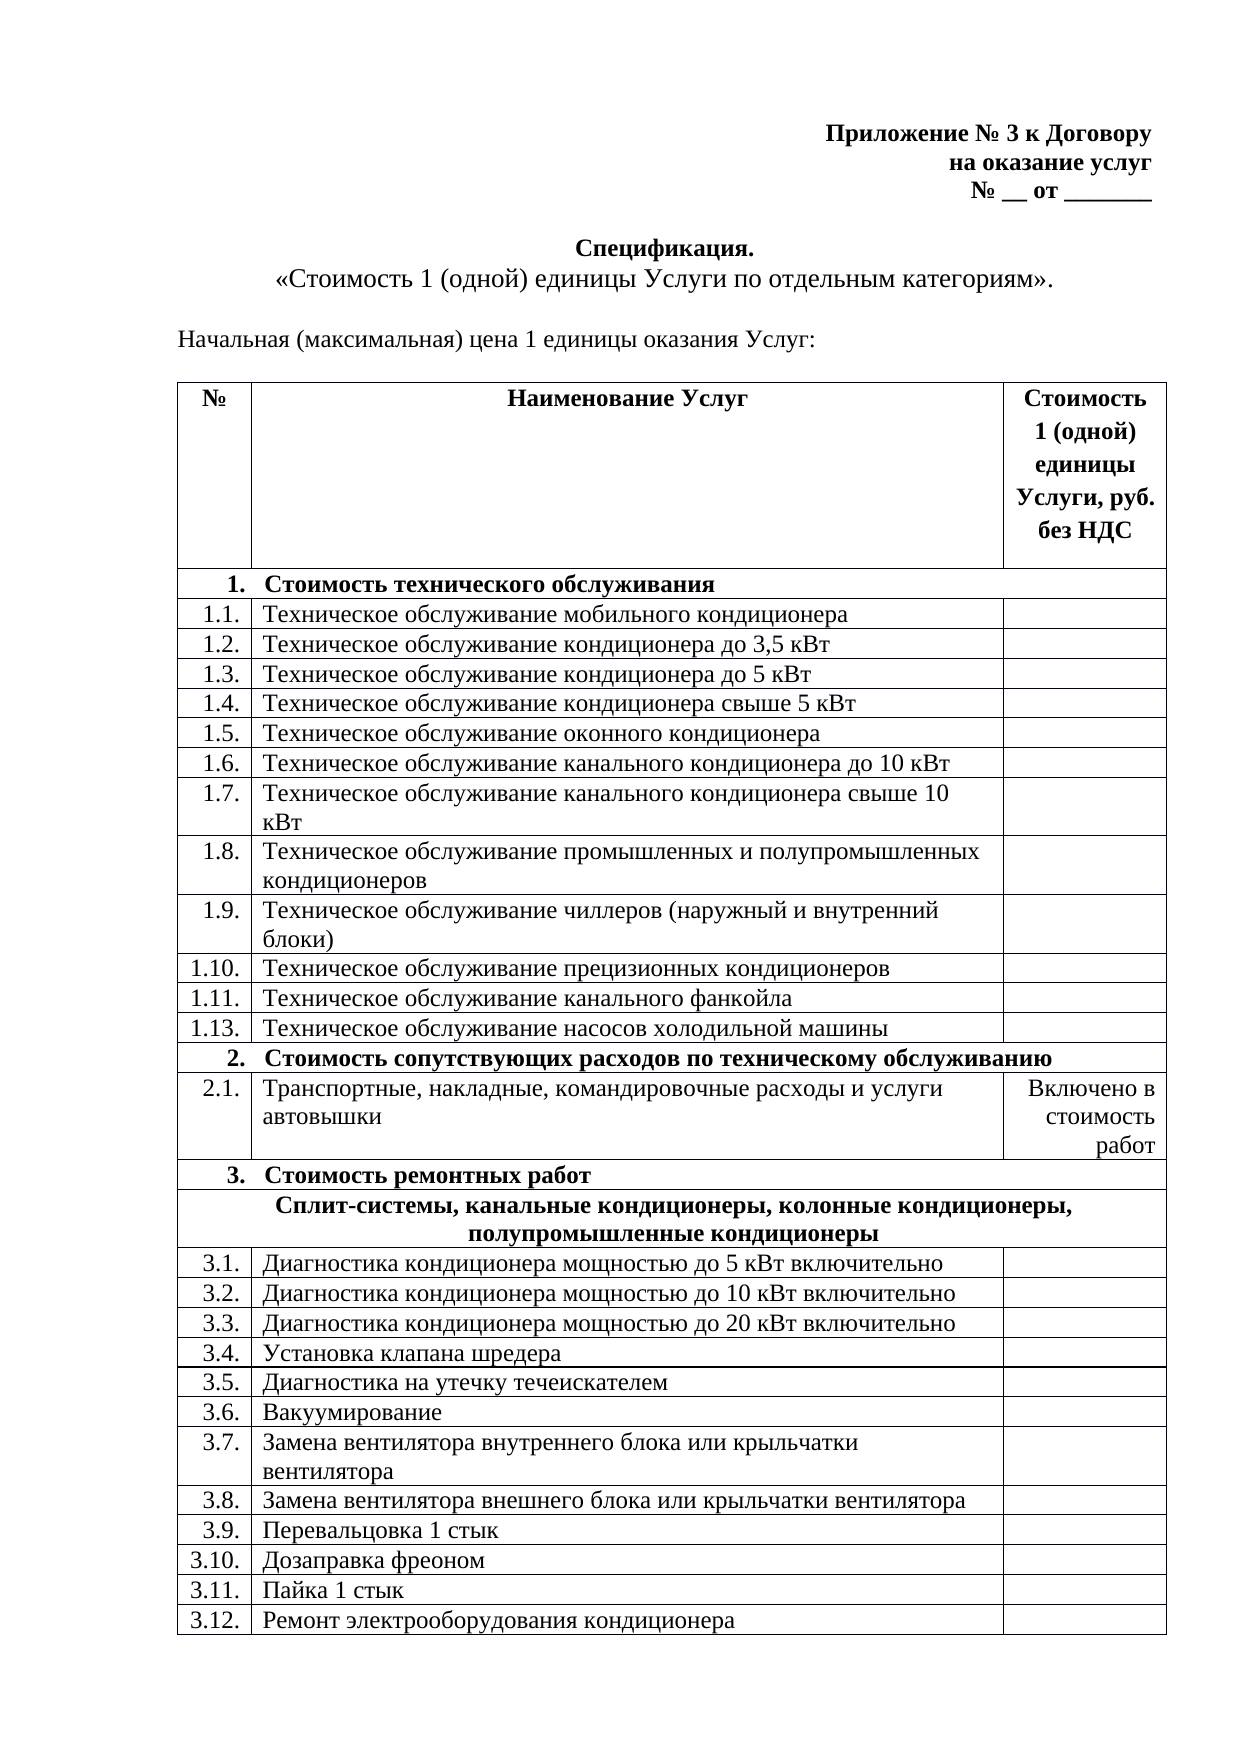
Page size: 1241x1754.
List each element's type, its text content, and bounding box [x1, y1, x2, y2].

table_cell Техническое обслуживание канального кондиционера до 10 кВт [252, 748, 1003, 777]
table_cell [1004, 836, 1166, 894]
table_cell 1.13. [178, 1013, 251, 1042]
table_cell 1.8. [178, 836, 251, 894]
text на оказание услуг [177, 147, 1152, 176]
table_cell 1.10. [178, 954, 251, 982]
table_cell Сплит-системы, канальные кондиционеры, колонные кондиционеры, полупромышленные кондиционеры [178, 1190, 1166, 1247]
text № __ от _______ [177, 176, 1152, 204]
table_cell Перевальцовка 1 стык [252, 1515, 1003, 1544]
text «Стоимость 1 (одной) единицы Услуги по отдельным категориям». [177, 262, 1152, 293]
table_cell [1004, 895, 1166, 952]
table_cell Вакуумирование [252, 1397, 1003, 1426]
table_cell 2.1. [178, 1073, 251, 1159]
table_cell Техническое обслуживание кондиционера до 5 кВт [252, 659, 1003, 687]
table_cell Техническое обслуживание насосов холодильной машины [252, 1013, 1003, 1042]
table_cell [1004, 1278, 1166, 1307]
table_cell [1004, 599, 1166, 628]
table_cell [1004, 983, 1166, 1012]
table_cell Техническое обслуживание канального фанкойла [252, 983, 1003, 1012]
text Начальная (максимальная) цена 1 единицы оказания Услуг: [177, 324, 1152, 353]
table_cell 1.1. [178, 599, 251, 628]
table_cell [1004, 1575, 1166, 1604]
table_cell 3.1. [178, 1248, 251, 1277]
table_cell 1.5. [178, 718, 251, 747]
table_cell 3.10. [178, 1545, 251, 1574]
table_cell [1004, 1248, 1166, 1277]
table_cell 3.2. [178, 1278, 251, 1307]
table_cell 3.5. [178, 1368, 251, 1396]
table_cell Диагностика кондиционера мощностью до 20 кВт включительно [252, 1308, 1003, 1337]
table_cell [1004, 1338, 1166, 1366]
table_header Наименование Услуг [252, 383, 1003, 568]
table_cell [1004, 659, 1166, 687]
table_header № [178, 383, 251, 568]
table_cell Техническое обслуживание кондиционера свыше 5 кВт [252, 689, 1003, 717]
table_cell Техническое обслуживание чиллеров (наружный и внутренний блоки) [252, 895, 1003, 952]
table_cell Диагностика кондиционера мощностью до 10 кВт включительно [252, 1278, 1003, 1307]
table_cell 3.12. [178, 1605, 251, 1633]
table_cell Техническое обслуживание кондиционера до 3,5 кВт [252, 629, 1003, 658]
table_cell [1004, 1515, 1166, 1544]
table_cell Стоимость технического обслуживания [178, 569, 1166, 598]
table_cell [1004, 1013, 1166, 1042]
text Спецификация. [177, 233, 1152, 262]
table_cell 3.3. [178, 1308, 251, 1337]
table_cell [1004, 1486, 1166, 1514]
table_cell [1004, 1308, 1166, 1337]
table_cell [1004, 954, 1166, 982]
table_cell Включено в стоимость работ [1004, 1073, 1166, 1159]
table_cell [1004, 629, 1166, 658]
table_cell Стоимость сопутствующих расходов по техническому обслуживанию [178, 1043, 1166, 1072]
table_cell 1.2. [178, 629, 251, 658]
table_cell 1.6. [178, 748, 251, 777]
table_header Стоимость 1 (одной) единицы Услуги, руб. без НДС [1004, 383, 1166, 568]
table_cell 1.9. [178, 895, 251, 952]
table_cell Ремонт электрооборудования кондиционера [252, 1605, 1003, 1633]
table_cell Установка клапана шредера [252, 1338, 1003, 1366]
table_cell Техническое обслуживание канального кондиционера свыше 10 кВт [252, 778, 1003, 835]
table_cell 3.9. [178, 1515, 251, 1544]
table_cell [1004, 1397, 1166, 1426]
table_cell Техническое обслуживание мобильного кондиционера [252, 599, 1003, 628]
table_cell [1004, 1368, 1166, 1396]
table_cell Дозаправка фреоном [252, 1545, 1003, 1574]
table_cell Пайка 1 стык [252, 1575, 1003, 1604]
table_cell Техническое обслуживание прецизионных кондиционеров [252, 954, 1003, 982]
table_cell Замена вентилятора внешнего блока или крыльчатки вентилятора [252, 1486, 1003, 1514]
table_cell 3.7. [178, 1427, 251, 1484]
table_cell Стоимость ремонтных работ [178, 1160, 1166, 1189]
table_cell Диагностика на утечку течеискателем [252, 1368, 1003, 1396]
table_cell 1.7. [178, 778, 251, 835]
table_cell 3.11. [178, 1575, 251, 1604]
table_cell [1004, 778, 1166, 835]
table_cell 1.3. [178, 659, 251, 687]
table_cell 1.4. [178, 689, 251, 717]
table_cell [1004, 748, 1166, 777]
table_cell Замена вентилятора внутреннего блока или крыльчатки вентилятора [252, 1427, 1003, 1484]
table_cell 3.6. [178, 1397, 251, 1426]
text Приложение № 3 к Договору [177, 118, 1152, 147]
table_cell 3.4. [178, 1338, 251, 1366]
table_cell [1004, 718, 1166, 747]
table_cell Техническое обслуживание промышленных и полупромышленных кондиционеров [252, 836, 1003, 894]
table_cell [1004, 1605, 1166, 1633]
table_cell Диагностика кондиционера мощностью до 5 кВт включительно [252, 1248, 1003, 1277]
table_cell 1.11. [178, 983, 251, 1012]
table_cell [1004, 1427, 1166, 1484]
table_cell Транспортные, накладные, командировочные расходы и услуги автовышки [252, 1073, 1003, 1159]
table_cell [1004, 689, 1166, 717]
table_cell [1004, 1545, 1166, 1574]
table_cell 3.8. [178, 1486, 251, 1514]
table_cell Техническое обслуживание оконного кондиционера [252, 718, 1003, 747]
